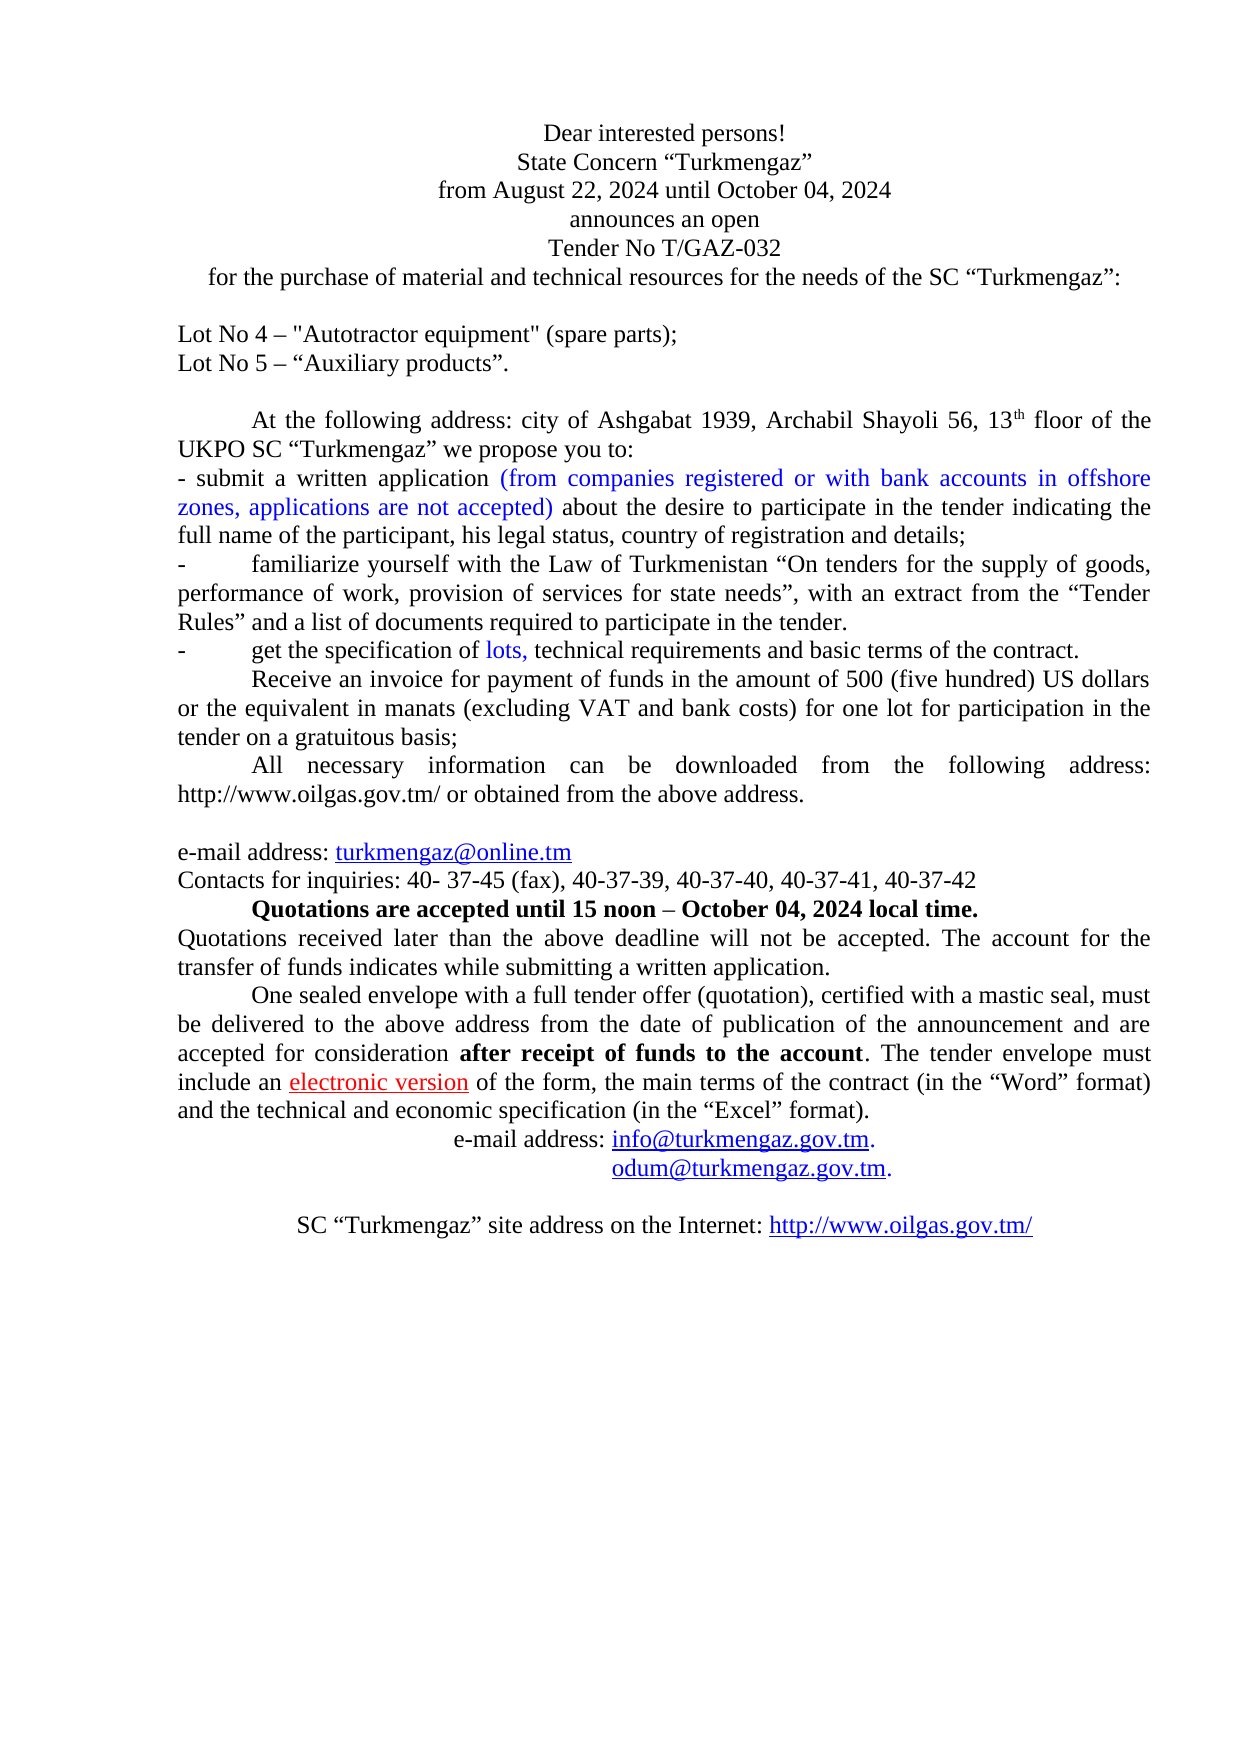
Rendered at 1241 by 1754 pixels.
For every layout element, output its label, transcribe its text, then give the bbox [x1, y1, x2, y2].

text announces an open [177, 204, 1152, 233]
text Lot No 5 – “Auxiliary products”. [177, 348, 1152, 377]
text odum@turkmengaz.gov.tm. [177, 1153, 1152, 1182]
text Quotations are accepted until 15 noon – October 04, 2024 local time. [177, 894, 1152, 923]
text for the purchase of material and technical resources for the needs of the SC “Turkmengaz”: [177, 262, 1152, 291]
text - get the specification of lots, technical requirements and basic terms of the contract. [177, 636, 1152, 664]
text e-mail address: turkmengaz@online.tm [177, 837, 1152, 866]
text e-mail address: info@turkmengaz.gov.tm. [177, 1124, 1152, 1153]
text - submit a written application (from companies registered or with bank accounts in offshore zones, applications are not accepted) about the desire to participate in the tender indicating the full name of the participant, his legal status, country of registration and details; [177, 463, 1152, 549]
text Quotations received later than the above deadline will not be accepted. The account for the transfer of funds indicates while submitting a written application. [177, 923, 1152, 981]
text Tender No T/GAZ-032 [177, 233, 1152, 262]
text - familiarize yourself with the Law of Turkmenistan “On tenders for the supply of goods, performance of work, provision of services for state needs”, with an extract from the “Tender Rules” and a list of documents required to participate in the tender. [177, 549, 1152, 636]
text Lot No 4 – "Autotractor equipment" (spare parts); [177, 319, 1152, 348]
text At the following address: city of Ashgabat 1939, Archabil Shayoli 56, 13th floor of the UKPO SC “Turkmengaz” we propose you to: [177, 406, 1152, 463]
text Dear interested persons! [177, 118, 1152, 147]
text State Concern “Turkmengaz” [177, 147, 1152, 176]
text Receive an invoice for payment of funds in the amount of 500 (five hundred) US dollars or the equivalent in manats (excluding VAT and bank costs) for one lot for participation in the tender on a gratuitous basis; [177, 664, 1152, 751]
text One sealed envelope with a full tender offer (quotation), certified with a mastic seal, must be delivered to the above address from the date of publication of the announcement and are accepted for consideration after receipt of funds to the account. The tender envelope must include an electronic version of the form, the main terms of the contract (in the “Word” format) and the technical and economic specification (in the “Excel” format). [177, 981, 1152, 1124]
text from August 22, 2024 until October 04, 2024 [177, 176, 1152, 204]
text All necessary information can be downloaded from the following address: http://www.oilgas.gov.tm/ or obtained from the above address. [177, 751, 1152, 808]
text Contacts for inquiries: 40- 37-45 (fax), 40-37-39, 40-37-40, 40-37-41, 40-37-42 [177, 866, 1152, 894]
text SC “Turkmengaz” site address on the Internet: http://www.oilgas.gov.tm/ [177, 1211, 1152, 1239]
